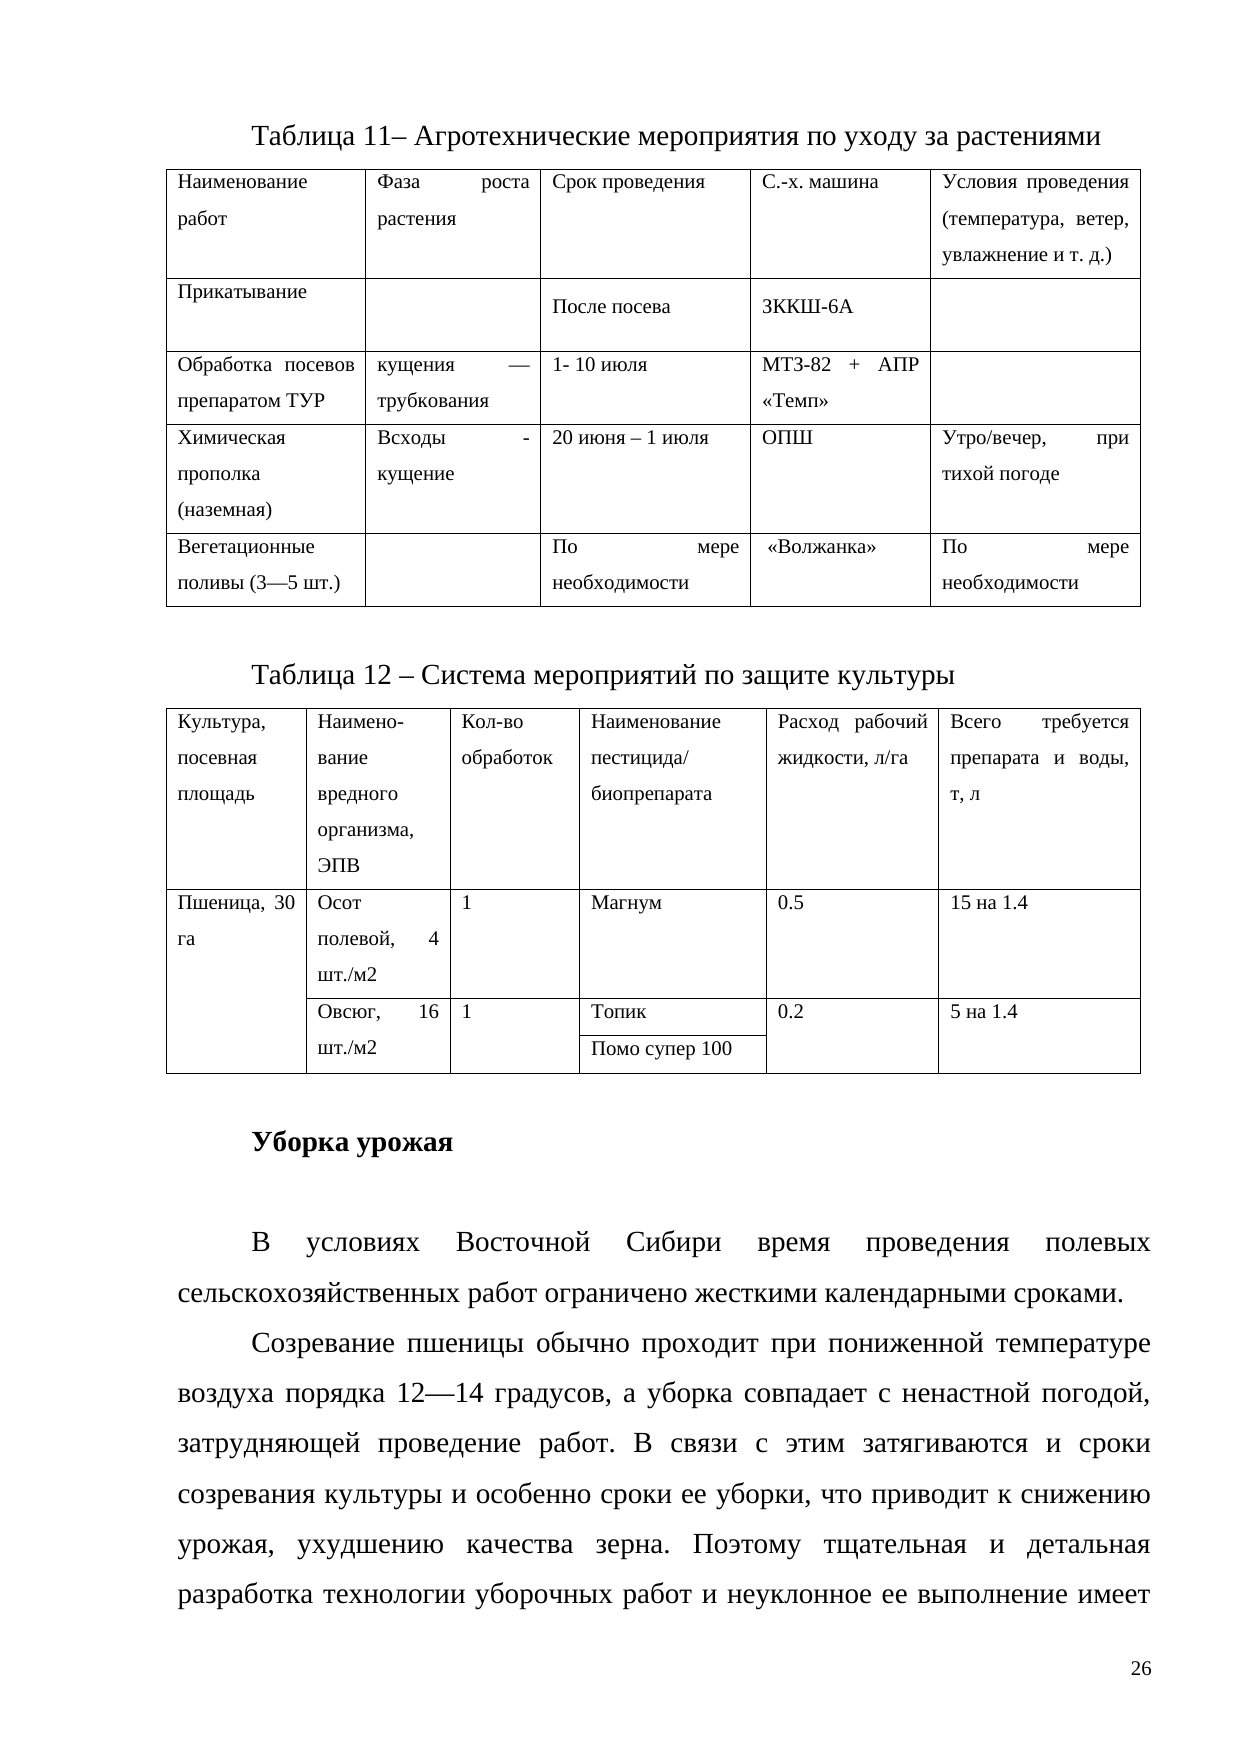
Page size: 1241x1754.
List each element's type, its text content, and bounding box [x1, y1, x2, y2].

table_cell Обработка посевов препаратом ТУР [167, 352, 365, 424]
table_cell МТЗ-82 + АПР «Темп» [751, 352, 930, 424]
table_cell 20 июня – 1 июля [541, 425, 750, 533]
table_cell 5 на 1.4 [939, 999, 1140, 1072]
text Таблица 12 – Система мероприятий по защите культуры [177, 657, 1152, 691]
table_cell Вегетационные поливы (3—5 шт.) [167, 534, 365, 606]
table_cell После посева [541, 279, 750, 351]
table_header Фаза роста растения [366, 170, 540, 278]
text В условиях Восточной Сибири время проведения полевых сельскохозяйственных работ ограничено жесткими календарными сроками. [177, 1224, 1152, 1308]
table_cell [931, 352, 1140, 424]
table_header Наименование пестицида/ биопрепарата [580, 709, 766, 889]
table_header Наимено-вание вредного организма, ЭПВ [307, 709, 450, 889]
table_header Кол-во обработок [451, 709, 579, 889]
table_cell Пшеница, [167, 890, 306, 1072]
table_cell Помо супер 100 [580, 1036, 766, 1072]
table_cell 0.5 [767, 890, 938, 998]
text Уборка урожая [177, 1124, 1152, 1157]
table_header Расход рабочий жидкости, л/га [767, 709, 938, 889]
table_cell [366, 534, 540, 606]
table_cell 1- 10 июля [541, 352, 750, 424]
table_cell кущения — трубкования [366, 352, 540, 424]
table_cell Магнум [580, 890, 766, 998]
table_cell Химическая прополка (наземная) [167, 425, 365, 533]
table_cell 1 [451, 999, 579, 1072]
table_cell ЗККШ-6А [751, 279, 930, 351]
table_cell Осот полевой, 4 шт./м2 [307, 890, 450, 998]
table_cell 15 на 1.4 [939, 890, 1140, 998]
table_cell Всходы - кущение [366, 425, 540, 533]
table_cell «Волжанка» [751, 534, 930, 606]
table_header Условия проведения (температура, ветер, увлажнение и т. д.) [931, 170, 1140, 278]
table_cell По мере необходимости [541, 534, 750, 606]
table_cell Прикатывание [167, 279, 365, 351]
table_header Культура, посевная площадь [167, 709, 306, 889]
table_cell Утро/вечер, при тихой погоде [931, 425, 1140, 533]
table_cell [366, 279, 540, 351]
table_header Всего требуется препарата и воды, т, л [939, 709, 1140, 889]
table_cell 0.2 [767, 999, 938, 1072]
table_cell ОПШ [751, 425, 930, 533]
table_header Наименование работ [167, 170, 365, 278]
text Таблица 11– Агротехнические мероприятия по уходу за растениями [177, 118, 1152, 152]
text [177, 1325, 1152, 1610]
table_cell Овсюг, 16 шт./м2 [307, 999, 450, 1072]
table_header С.-х. машина [751, 170, 930, 278]
table_cell Топик [580, 999, 766, 1035]
table_header Срок проведения [541, 170, 750, 278]
table_cell По мере необходимости [931, 534, 1140, 606]
table_cell [931, 279, 1140, 351]
table_cell 1 [451, 890, 579, 998]
